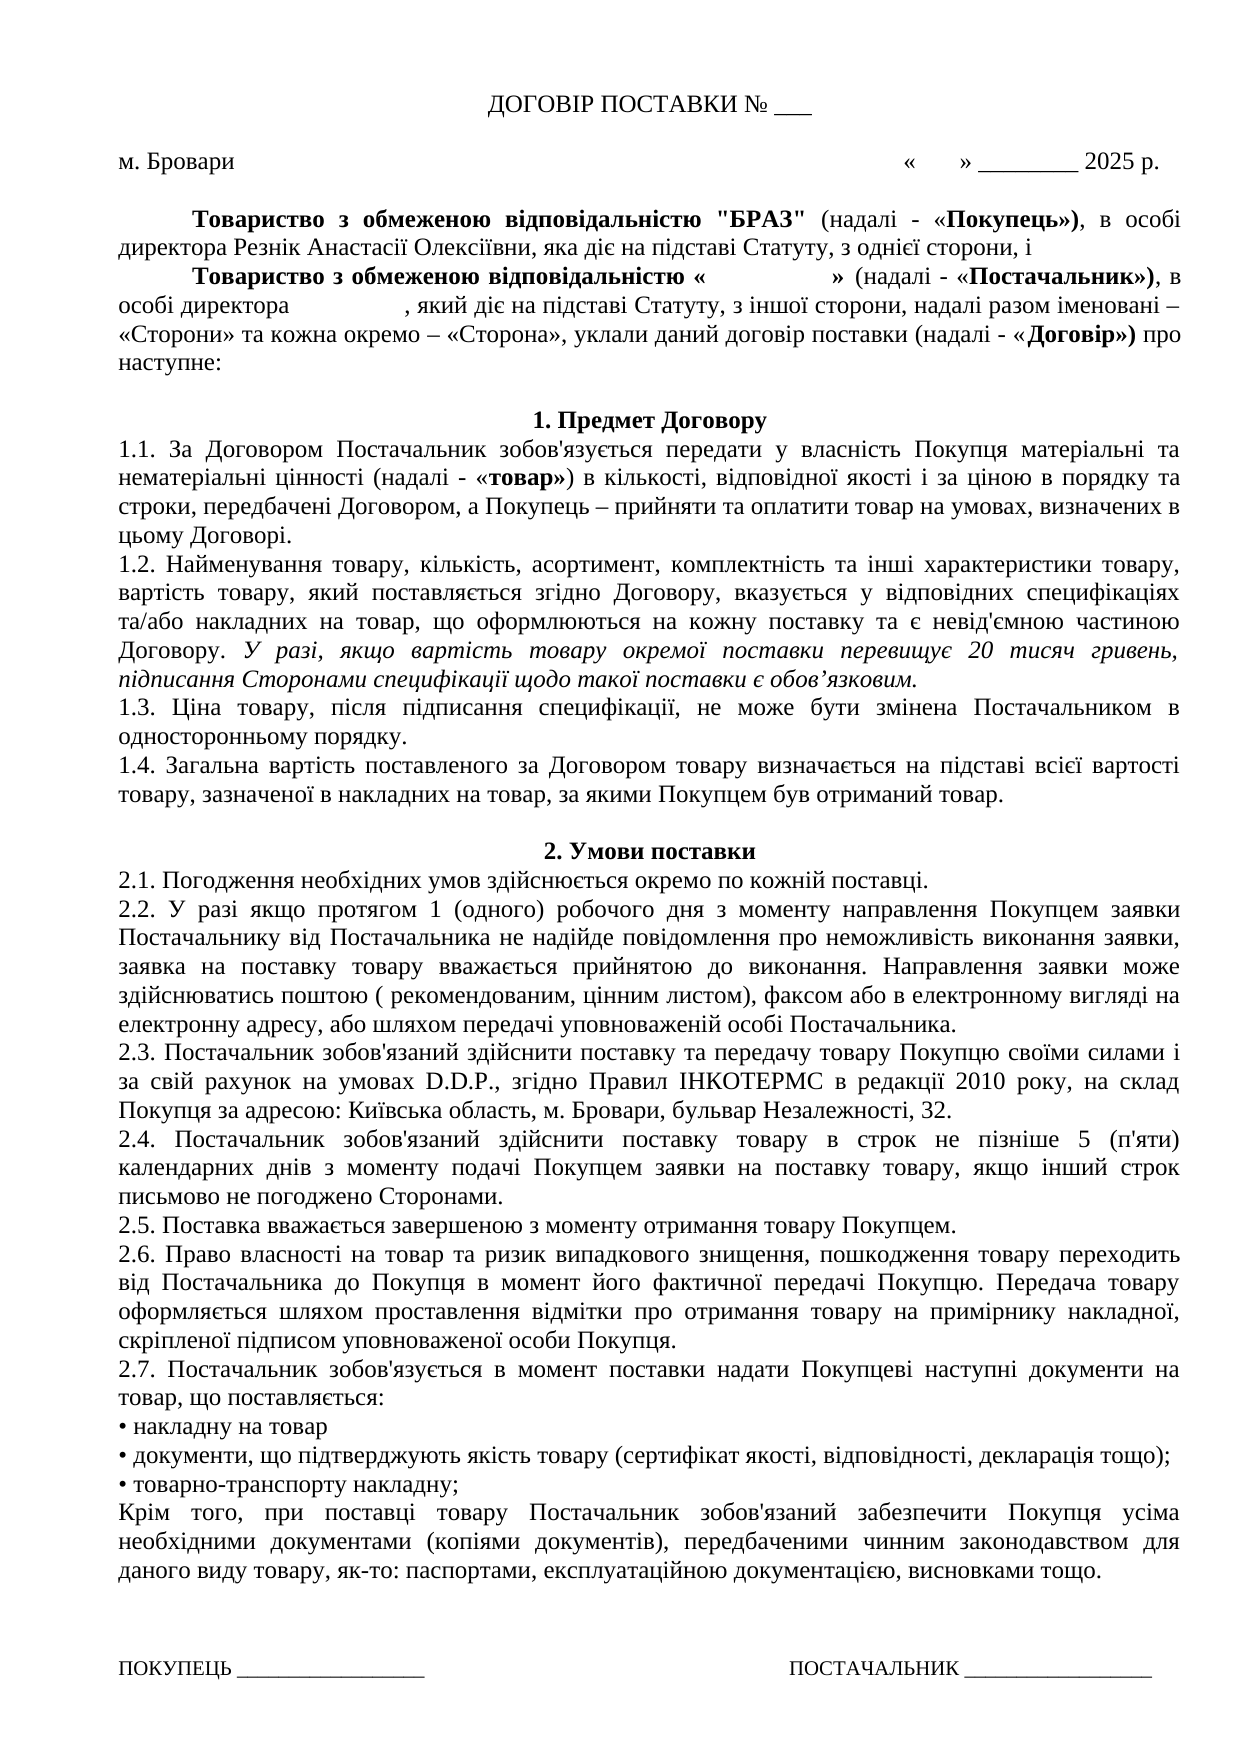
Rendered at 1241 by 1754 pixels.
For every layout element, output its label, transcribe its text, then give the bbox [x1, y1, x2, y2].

text 1.2. Найменування товару, кількість, асортимент, комплектність та інші характеристики товару, вартість товару, який поставляється згідно Договору, вказується у відповідних специфікаціях та/або накладних на товар, що оформлюються на кожну поставку та є невід'ємною частиною Договору. У разі, якщо вартість товару окремої поставки перевищує 20 тисяч гривень, підписання Сторонами специфікації щодо такої поставки є обов’язковим. [118, 549, 1181, 692]
text Товариство з обмеженою відповідальністю "БРАЗ" (надалі - «Покупець»), в особі директора Резнік Анастасії Олексіївни, яка діє на підставі Статуту, з однієї сторони, і [118, 204, 1181, 261]
text 1.4. Загальна вартість поставленого за Договором товару визначається на підставі всієї вартості товару, зазначеної в накладних на товар, за якими Покупцем був отриманий товар. [118, 750, 1181, 807]
text 1.1. За Договором Постачальник зобов'язується передати у власність Покупця матеріальні та нематеріальні цінності (надалі - «товар») в кількості, відповідної якості і за ціною в порядку та строки, передбачені Договором, а Покупець – прийняти та оплатити товар на умовах, визначених в цьому Договорі. [118, 434, 1181, 549]
text 2.5. Поставка вважається завершеною з моменту отримання товару Покупцем. [118, 1210, 1181, 1239]
text 2.2. У разі якщо протягом 1 (одного) робочого дня з моменту направлення Покупцем заявки Постачальнику від Постачальника не надійде повідомлення про неможливість виконання заявки, заявка на поставку товару вважається прийнятою до виконання. Направлення заявки може здійснюватись поштою ( рекомендованим, цінним листом), факсом або в електронному вигляді на електронну адресу, або шляхом передачі уповноваженій особі Постачальника. [118, 894, 1181, 1037]
text 2.6. Право власності на товар та ризик випадкового знищення, пошкодження товару переходить від Постачальника до Покупця в момент його фактичної передачі Покупцю. Передача товару оформляється шляхом проставлення відмітки про отримання товару на примірнику накладної, скріпленої підписом уповноваженої особи Покупця. [118, 1239, 1181, 1354]
text 2.4. Постачальник зобов'язаний здійснити поставку товару в строк не пізніше 5 (п'яти) календарних днів з моменту подачі Покупцем заявки на поставку товару, якщо інший строк письмово не погоджено Сторонами. [118, 1124, 1181, 1210]
text 2.3. Постачальник зобов'язаний здійснити поставку та передачу товару Покупцю своїми силами і за свій рахунок на умовах D.D.P., згідно Правил ІНКОТЕРМС в редакції 2010 року, на склад Покупця за адресою: Київська область, м. Бровари, бульвар Незалежності, 32. [118, 1037, 1181, 1124]
text 1. Предмет Договору [118, 405, 1181, 434]
text ДОГОВІР ПОСТАВКИ № ___ [118, 89, 1181, 117]
text м. Бровари « » ________ 2025 р. [103, 146, 1181, 175]
text • товарно-транспорту накладну; [118, 1469, 1181, 1497]
text 2. Умови поставки [118, 836, 1181, 865]
text Крім того, при поставці товару Постачальник зобов'язаний забезпечити Покупця усіма необхідними документами (копіями документів), передбаченими чинним законодавством для даного виду товару, як-то: паспортами, експлуатаційною документацією, висновками тощо. [118, 1497, 1181, 1584]
text • накладну на товар [118, 1411, 1181, 1440]
text Товариство з обмеженою відповідальністю « » (надалі - «Постачальник»), в особі директора , який діє на підставі Статуту, з іншої сторони, надалі разом іменовані – «Сторони» та кожна окремо – «Сторона», уклали даний договір поставки (надалі - «Договір») про наступне: [118, 261, 1181, 376]
text 1.3. Ціна товару, після підписання специфікації, не може бути змінена Постачальником в односторонньому порядку. [118, 692, 1181, 750]
text • документи, що підтверджують якість товару (сертифікат якості, відповідності, декларація тощо); [118, 1440, 1181, 1469]
text 2.1. Погодження необхідних умов здійснюється окремо по кожній поставці. [118, 865, 1181, 894]
text 2.7. Постачальник зобов'язується в момент поставки надати Покупцеві наступні документи на товар, що поставляється: [118, 1354, 1181, 1411]
